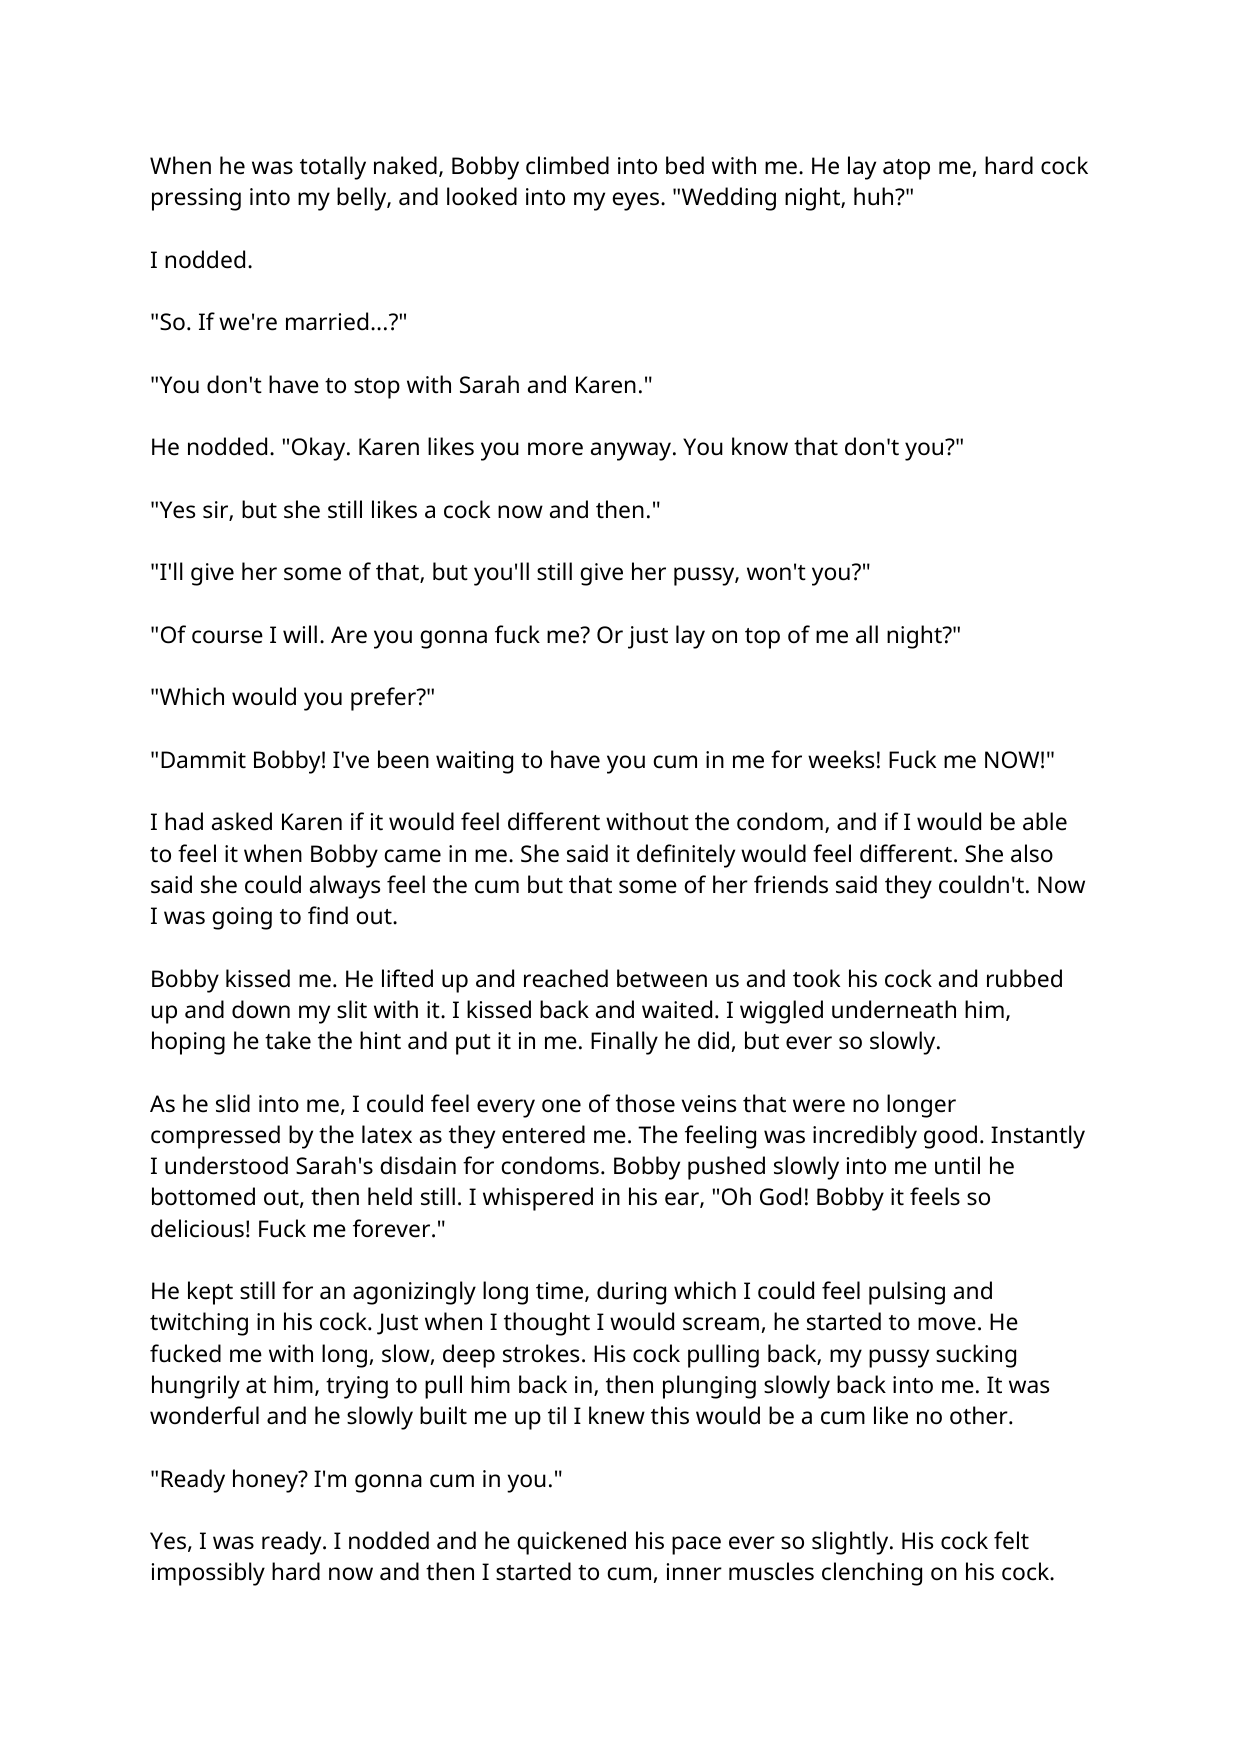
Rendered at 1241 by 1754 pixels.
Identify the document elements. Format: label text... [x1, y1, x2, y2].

text He kept still for an agonizingly long time, during which I could feel pulsing and twitching in his cock. Just when I thought I would scream, he started to move. He fucked me with long, slow, deep strokes. His cock pulling back, my pussy sucking hungrily at him, trying to pull him back in, then plunging slowly back into me. It was wonderful and he slowly built me up til I knew this would be a cum like no other. [150, 1275, 1090, 1431]
text Bobby kissed me. He lifted up and reached between us and took his cock and rubbed up and down my slit with it. I kissed back and waited. I wiggled underneath him, hoping he take the hint and put it in me. Finally he did, but ever so slowly. [150, 962, 1090, 1056]
text "I'll give her some of that, but you'll still give her pussy, won't you?" [150, 556, 1090, 587]
text "So. If we're married...?" [150, 306, 1090, 337]
text "Of course I will. Are you gonna fuck me? Or just lay on top of me all night?" [150, 619, 1090, 650]
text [150, 1525, 1090, 1587]
text "You don't have to stop with Sarah and Karen." [150, 369, 1090, 400]
text I had asked Karen if it would feel different without the condom, and if I would be able to feel it when Bobby came in me. She said it definitely would feel different. She also said she could always feel the cum but that some of her friends said they couldn't. Now I was going to find out. [150, 806, 1090, 931]
text "Yes sir, but she still likes a cock now and then." [150, 494, 1090, 525]
text "Which would you prefer?" [150, 681, 1090, 712]
text When he was totally naked, Bobby climbed into bed with me. He lay atop me, hard cock pressing into my belly, and looked into my eyes. "Wedding night, huh?" [150, 150, 1090, 212]
text I nodded. [150, 244, 1090, 275]
text "Ready honey? I'm gonna cum in you." [150, 1462, 1090, 1494]
text "Dammit Bobby! I've been waiting to have you cum in me for weeks! Fuck me NOW!" [150, 744, 1090, 775]
text He nodded. "Okay. Karen likes you more anyway. You know that don't you?" [150, 431, 1090, 462]
text As he slid into me, I could feel every one of those veins that were no longer compressed by the latex as they entered me. The feeling was incredibly good. Instantly I understood Sarah's disdain for condoms. Bobby pushed slowly into me until he bottomed out, then held still. I whispered in his ear, "Oh God! Bobby it feels so delicious! Fuck me forever." [150, 1087, 1090, 1244]
